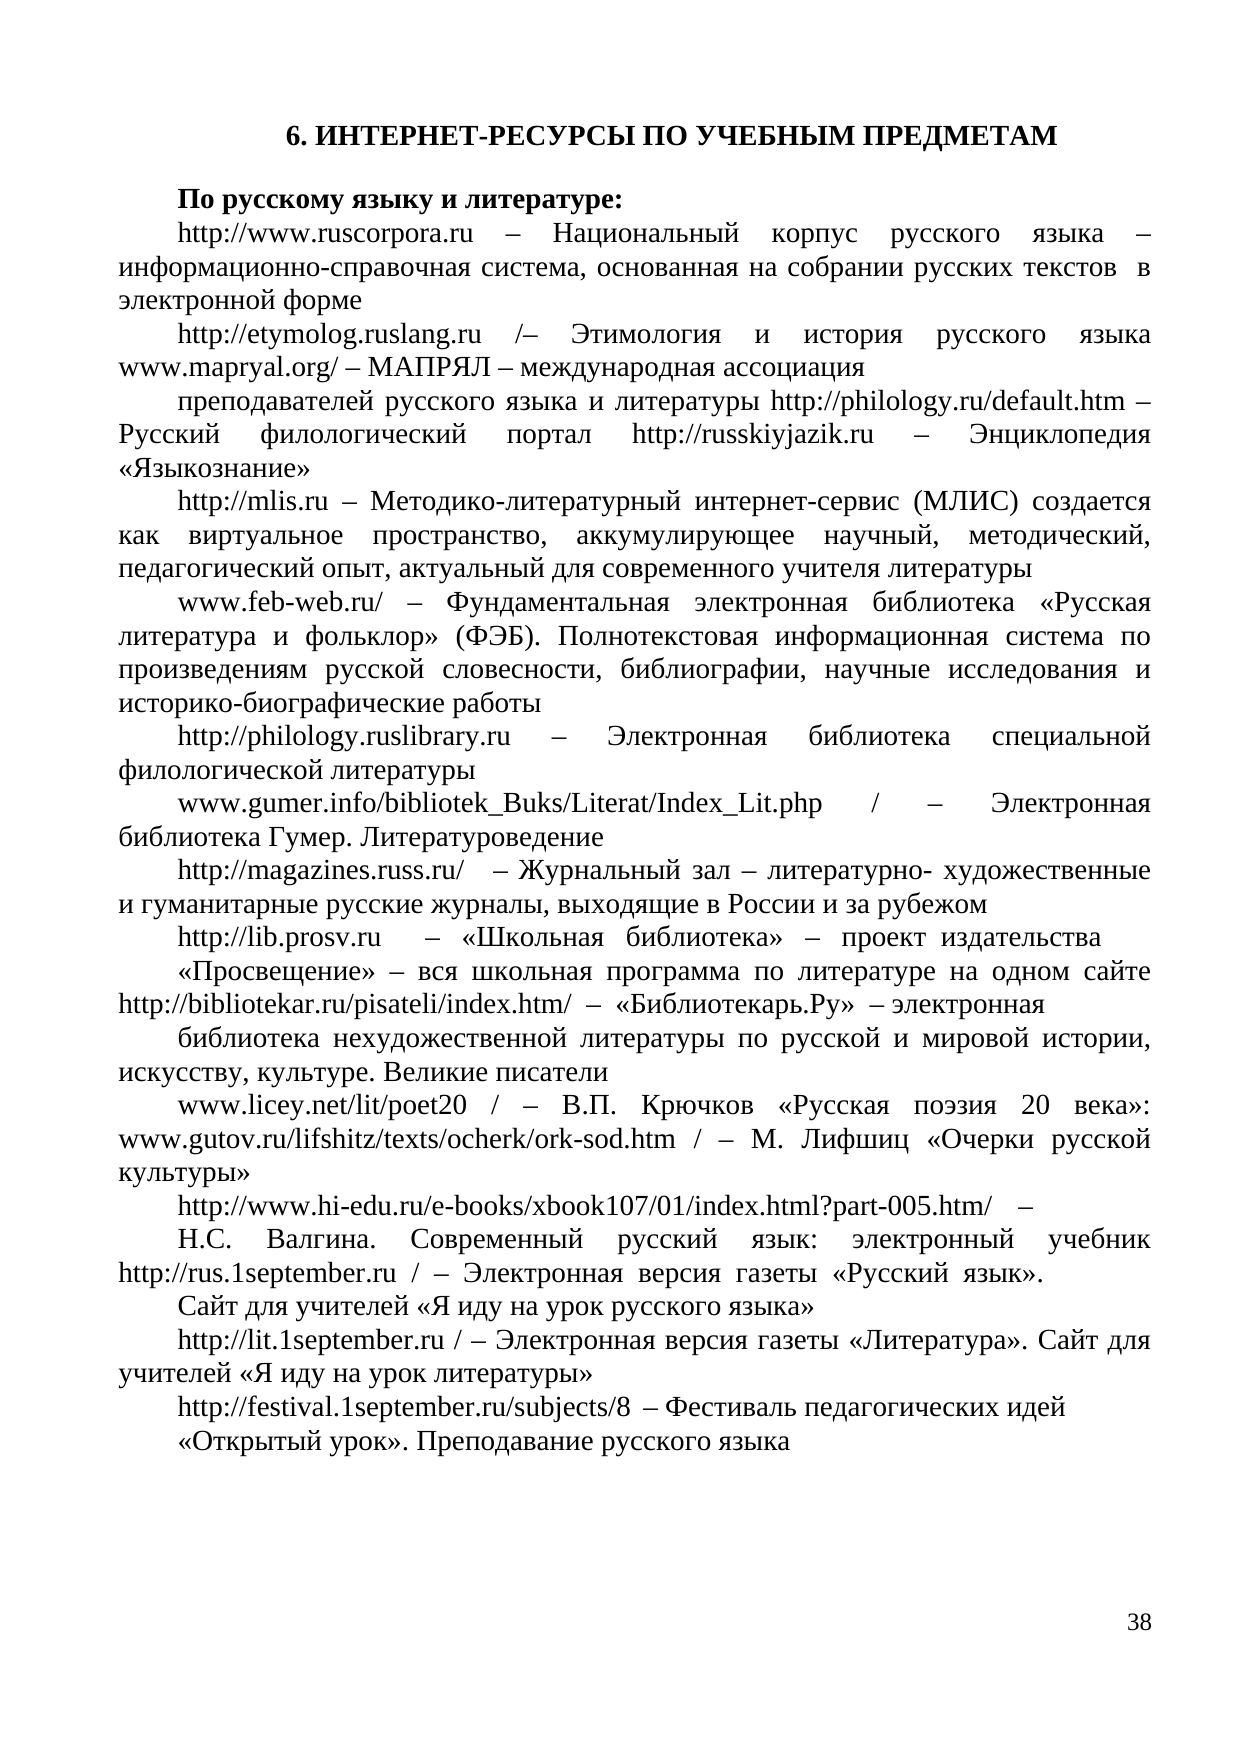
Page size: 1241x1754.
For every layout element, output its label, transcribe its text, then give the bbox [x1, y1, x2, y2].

text Н.С. Валгина. Современный русский язык: электронный учебник http://rus.1september.ru / – Электронная версия газеты «Русский язык». [118, 1221, 1152, 1288]
text www.gumer.info/bibliotek_Buks/Literat/Index_Lit.php / – Электронная библиотека Гумер. Литературоведение [118, 785, 1152, 852]
text http://philology.ruslibrary.ru – Электронная библиотека специальной филологической литературы [118, 718, 1152, 785]
text http://www.hi-edu.ru/e-books/xbook107/01/index.html?part-005.htm/ – [118, 1188, 1152, 1221]
text www.licey.net/lit/poet20 / – В.П. Крючков «Русская поэзия 20 века»: www.gutov.ru/lifshitz/texts/ocherk/ork-sod.htm / – М. Лифшиц «Очерки русской культуры» [118, 1087, 1152, 1188]
text «Открытый урок». Преподавание русского языка [118, 1423, 1152, 1456]
text библиотека нехудожественной литературы по русской и мировой истории, искусству, культуре. Великие писатели [118, 1020, 1152, 1087]
text По русскому языку и литературе: [118, 182, 1152, 215]
text Сайт для учителей «Я иду на урок русского языка» [118, 1288, 1152, 1322]
text www.feb-web.ru/ – Фундаментальная электронная библиотека «Русская литература и фольклор» (ФЭБ). Полнотекстовая информационная система по произведениям русской словесности, библиографии, научные исследования и историко-биографические работы [118, 584, 1152, 718]
text http://magazines.russ.ru/ – Журнальный зал – литературно- художественные и гуманитарные русские журналы, выходящие в России и за рубежом [118, 852, 1152, 919]
text «Просвещение» – вся школьная программа по литературе на одном сайте http://bibliotekar.ru/pisateli/index.htm/ – «Библиотекарь.Ру» – электронная [118, 953, 1152, 1020]
text http://mlis.ru – Методико-литературный интернет-сервис (МЛИС) создается как виртуальное пространство, аккумулирующее научный, методический, педагогический опыт, актуальный для современного учителя литературы [118, 483, 1152, 584]
text http://festival.1september.ru/subjects/8 – Фестиваль педагогических идей [118, 1389, 1152, 1423]
text http://etymolog.ruslang.ru /– Этимология и история русского языка www.mapryal.org/ – МАПРЯЛ – международная ассоциация [118, 316, 1152, 383]
text http://lit.1september.ru / – Электронная версия газеты «Литература». Сайт для учителей «Я иду на урок литературы» [118, 1322, 1152, 1389]
text http://www.ruscorpora.ru – Национальный корпус русского языка – информационно-справочная система, основанная на собрании русских текстов в электронной форме [118, 215, 1152, 316]
text http://lib.prosv.ru – «Школьная библиотека» – проект издательства [118, 919, 1152, 953]
subtitle 6. ИНТЕРНЕТ-РЕСУРСЫ ПО УЧЕБНЫМ ПРЕДМЕТАМ [118, 118, 1152, 152]
text преподавателей русского языка и литературы http://philology.ru/default.htm – Русский филологический портал http://russkiyjazik.ru – Энциклопедия «Языкознание» [118, 383, 1152, 483]
